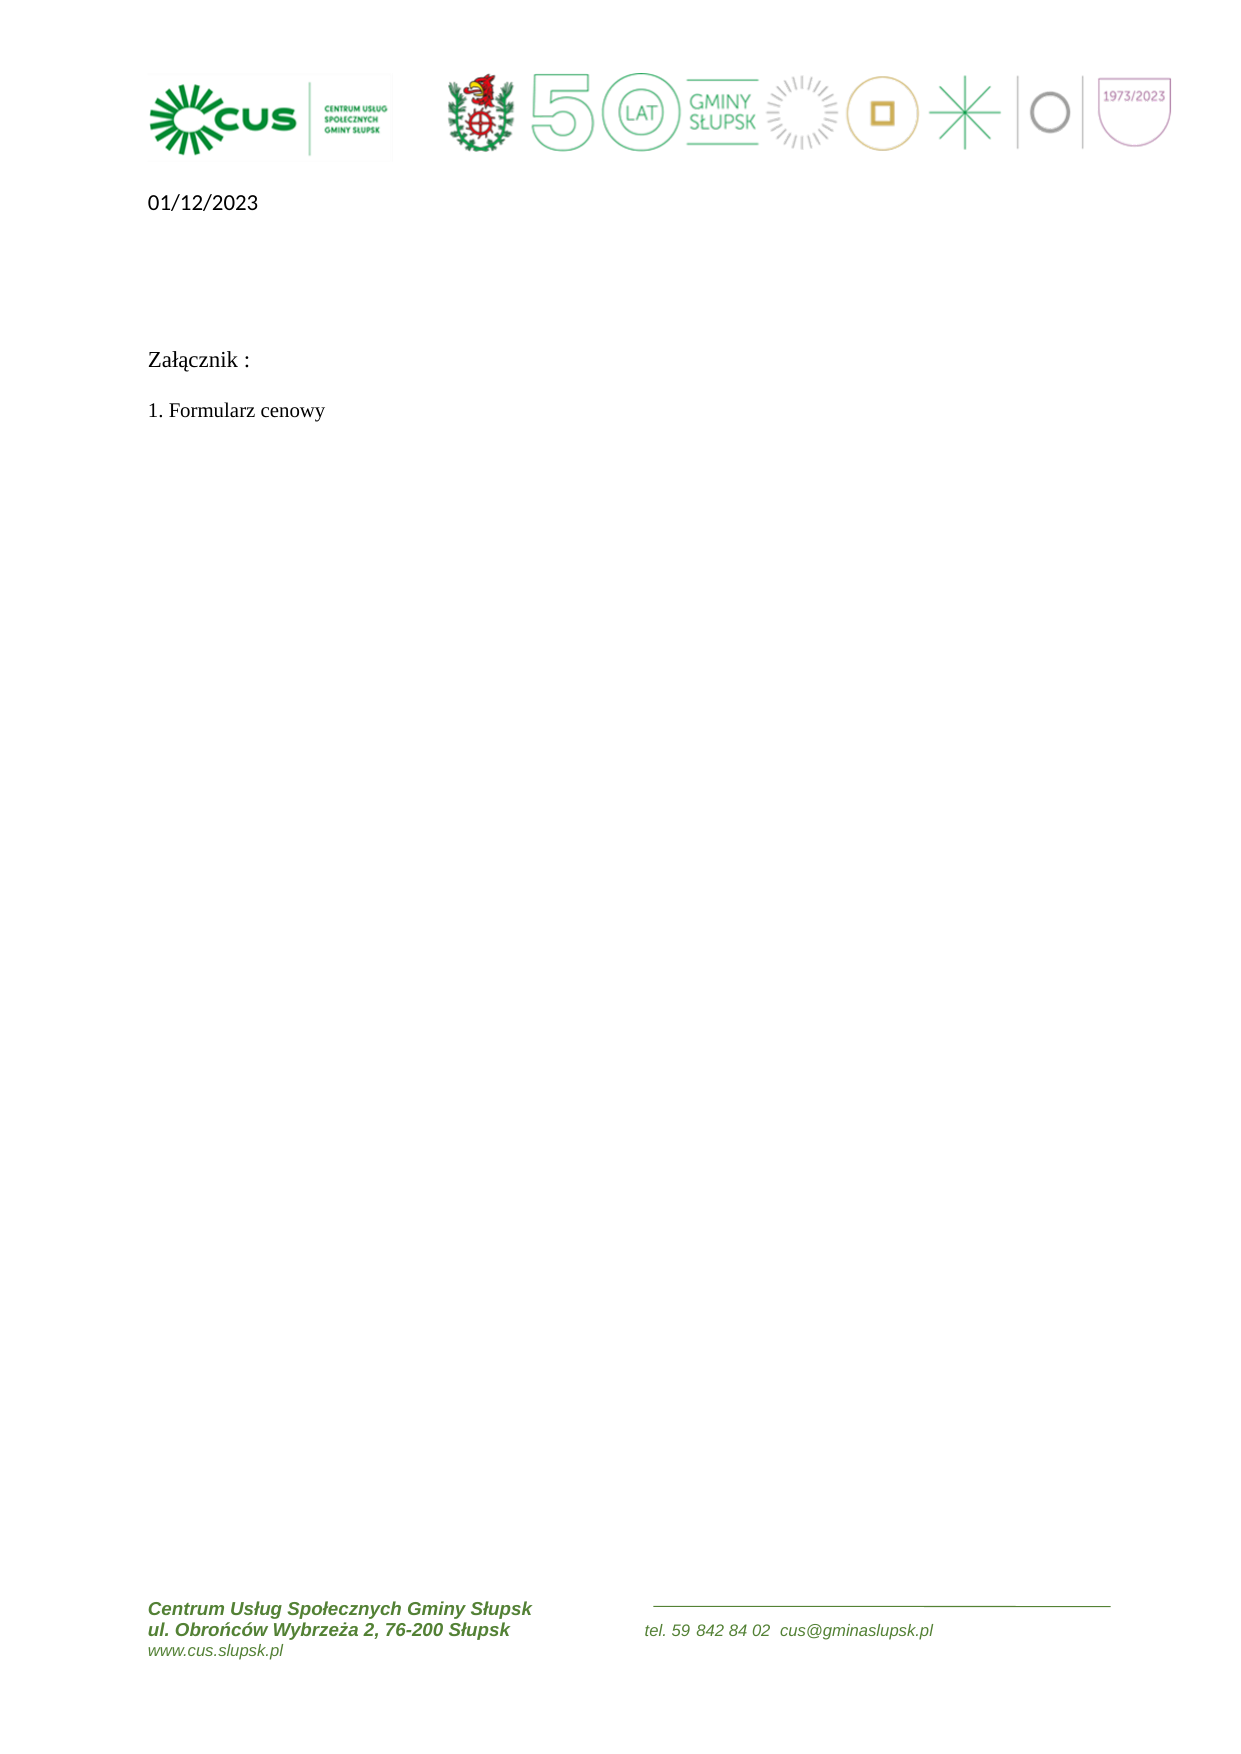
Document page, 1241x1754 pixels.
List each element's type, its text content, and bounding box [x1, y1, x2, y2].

text Załącznik : [148, 346, 1093, 373]
picture [147, 73, 1172, 163]
text 1. Formularz cenowy [148, 397, 1093, 422]
